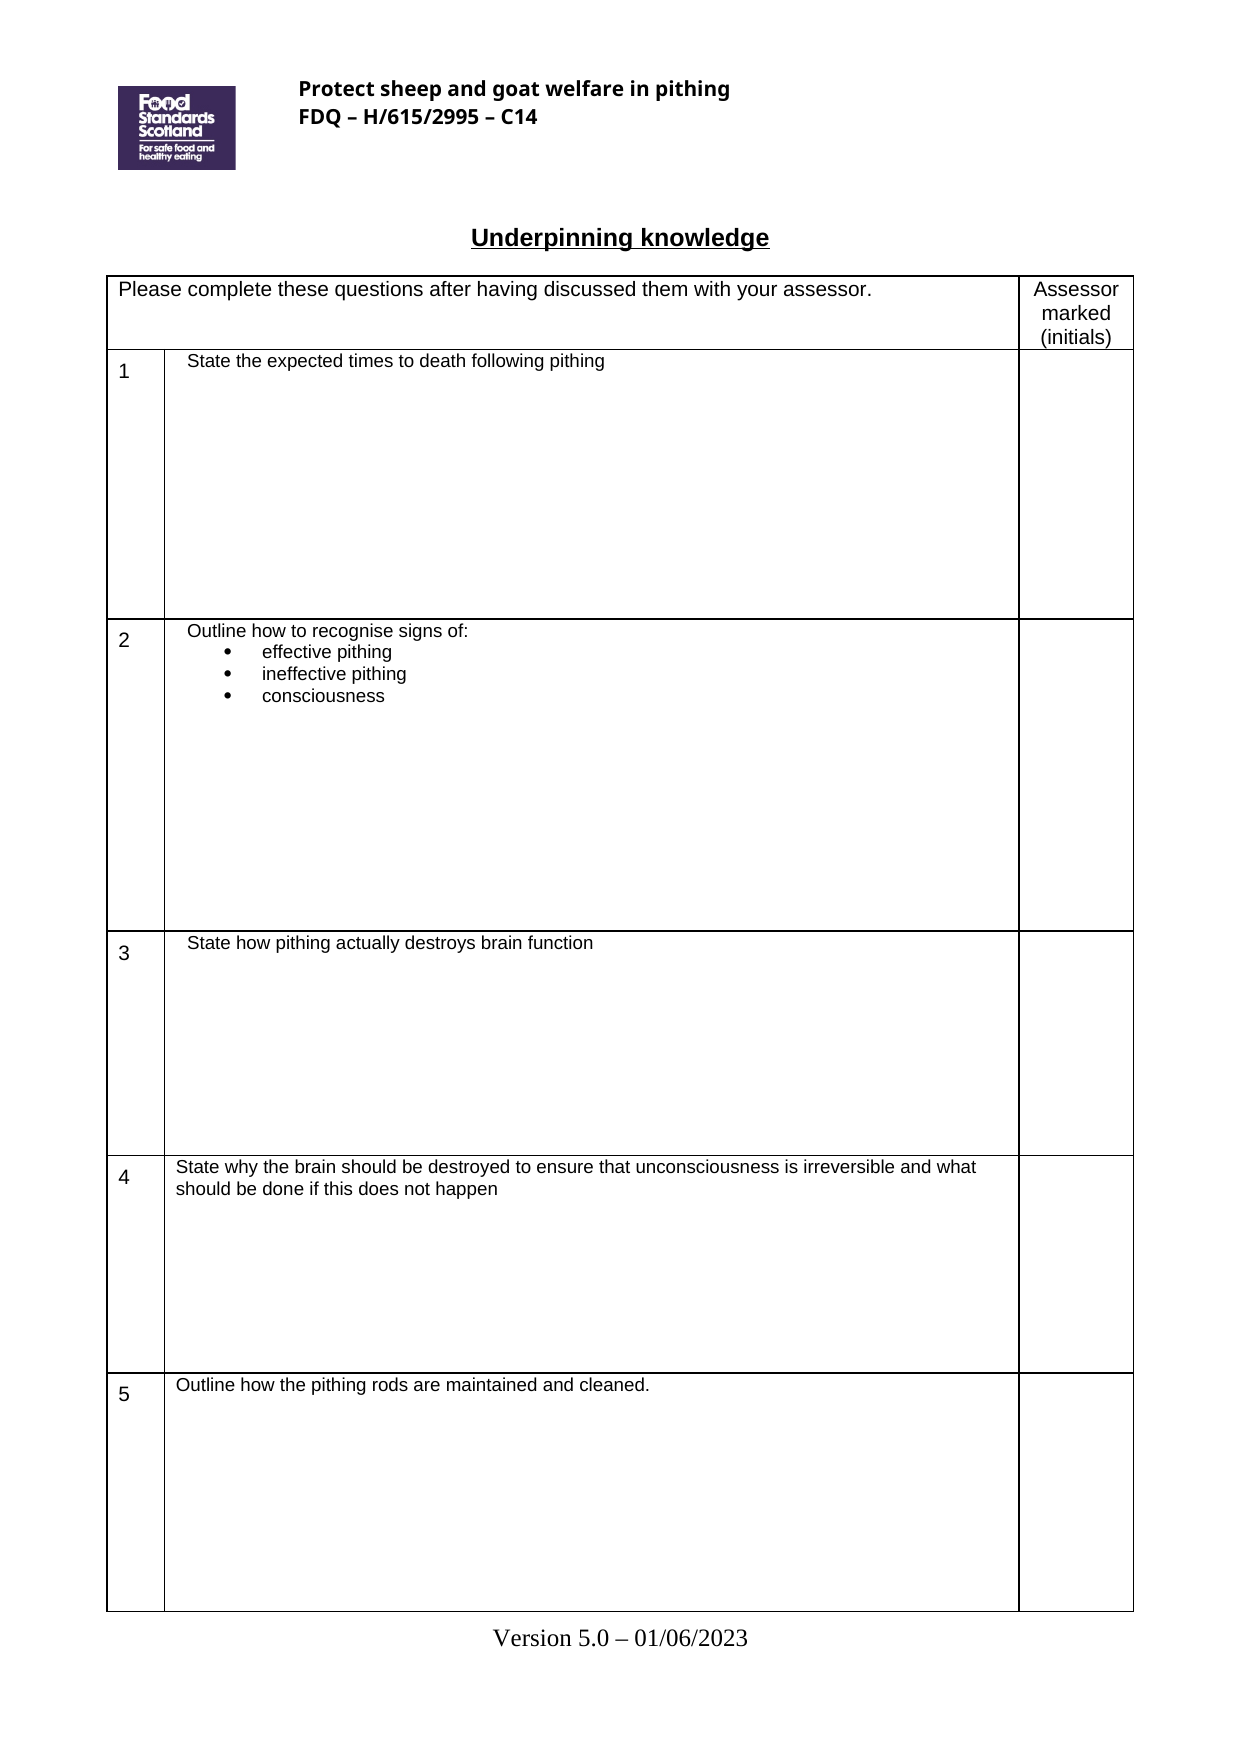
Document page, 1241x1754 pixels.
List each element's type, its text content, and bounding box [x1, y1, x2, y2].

table_cell [165, 350, 1018, 618]
table_cell [1020, 1156, 1133, 1372]
table_header Please complete these questions after having discussed them with your assessor. [108, 277, 1018, 349]
table_cell [1020, 620, 1133, 930]
table_cell [165, 932, 1018, 1155]
table_cell [165, 620, 1018, 930]
text Underpinning knowledge [118, 223, 1122, 251]
picture [118, 86, 236, 170]
table_cell Outline how the pithing rods are maintained and cleaned. [165, 1374, 1018, 1611]
table_cell 3 [108, 932, 164, 1155]
table_cell State why the brain should be destroyed to ensure that unconsciousness is irreversible and what should be done if this does not happen [165, 1156, 1018, 1372]
table_cell 4 [108, 1156, 164, 1372]
table_cell 2 [108, 620, 164, 930]
table_cell 1 [108, 350, 164, 618]
table_cell [1020, 1374, 1133, 1611]
table_cell [1020, 932, 1133, 1155]
table_cell [1020, 350, 1133, 618]
table_header Assessor marked (initials) [1020, 277, 1133, 349]
table_cell 5 [108, 1374, 164, 1611]
